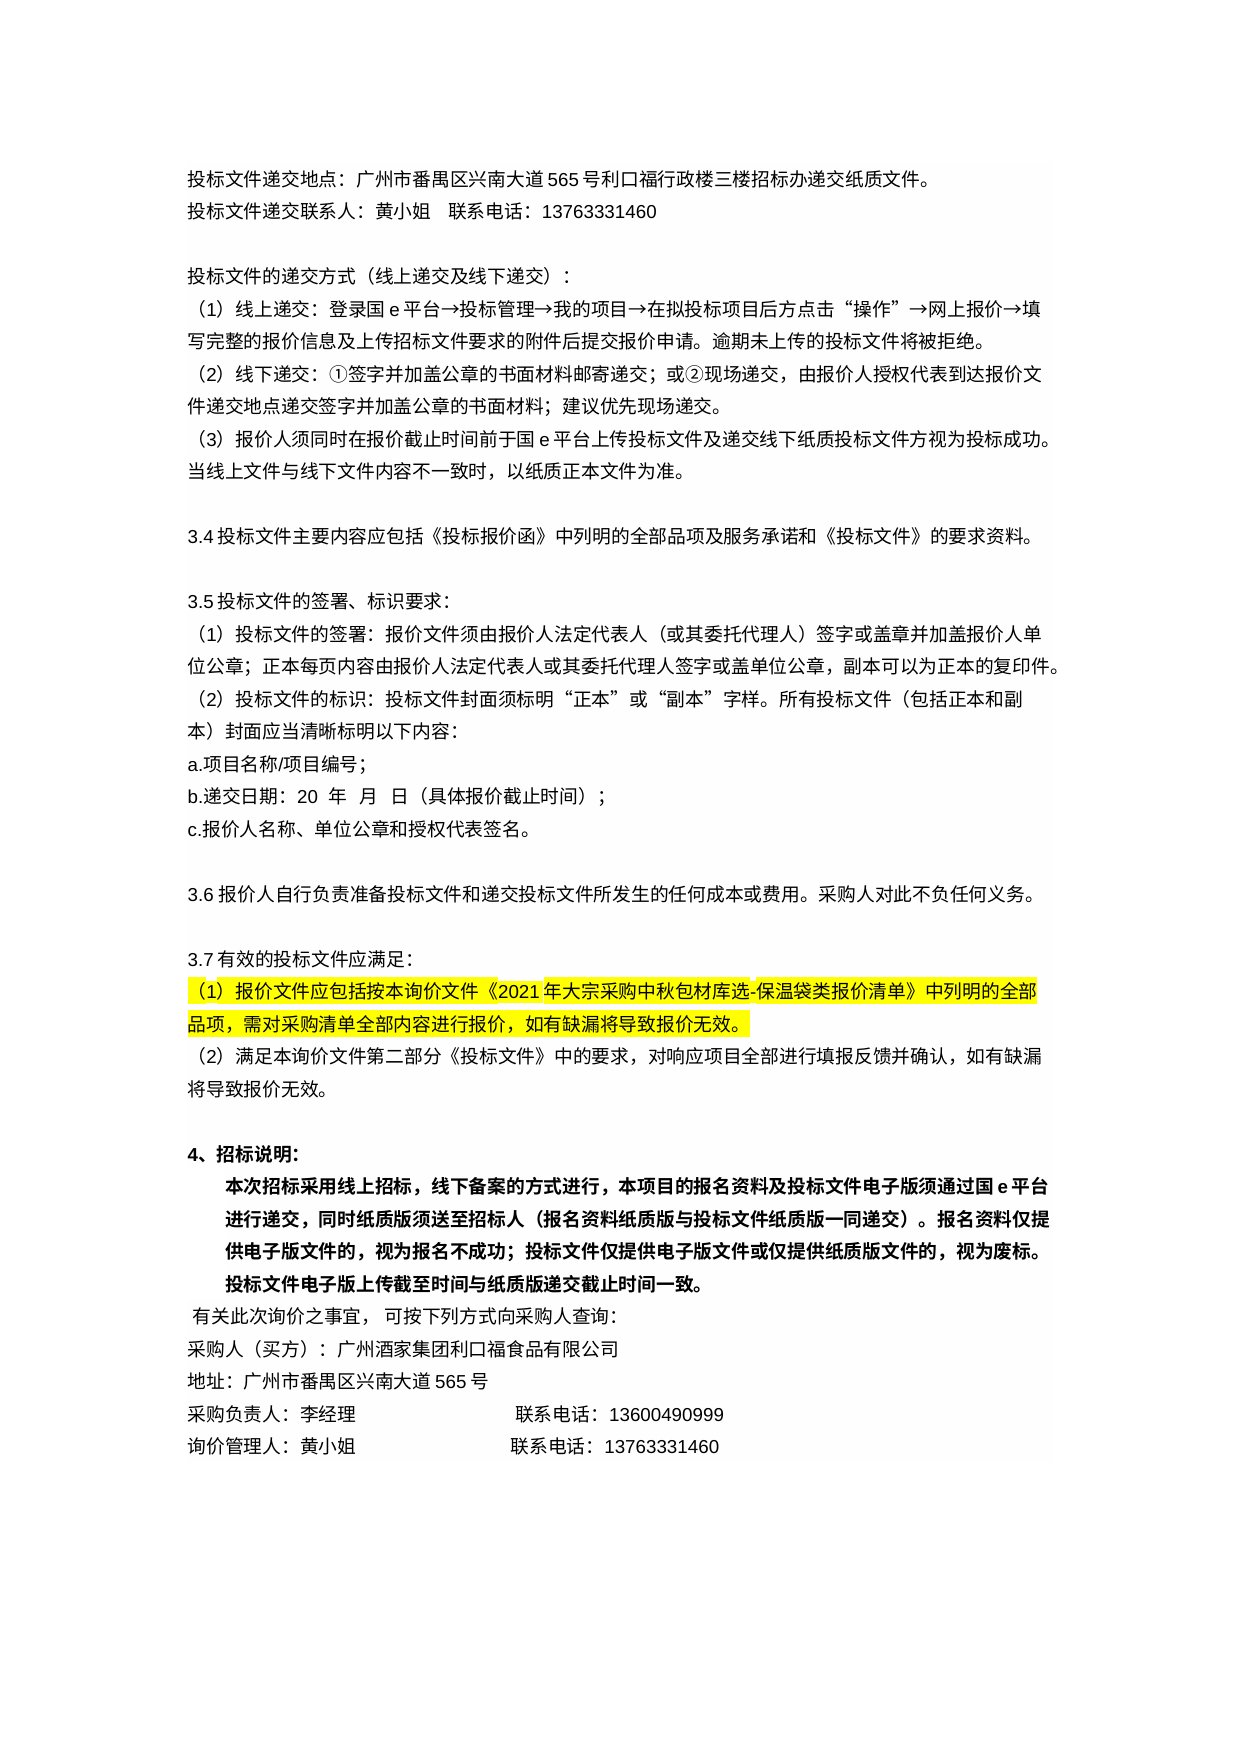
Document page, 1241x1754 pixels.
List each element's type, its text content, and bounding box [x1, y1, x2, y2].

text 3.4投标文件主要内容应包括《投标报价函》中列明的全部品项及服务承诺和《投标文件》的要求资料。 [187, 519, 1053, 552]
text 采购人（买方）：广州酒家集团利口福食品有限公司 [187, 1332, 1053, 1364]
text （2）线下递交：①签字并加盖公章的书面材料邮寄递交；或②现场递交，由报价人授权代表到达报价文件递交地点递交签字并加盖公章的书面材料；建议优先现场递交。 [187, 357, 1053, 422]
text （2）满足本询价文件第二部分《投标文件》中的要求，对响应项目全部进行填报反馈并确认，如有缺漏将导致报价无效。 [187, 1039, 1053, 1104]
text 4、招标说明： [187, 1137, 1053, 1169]
text 本次招标采用线上招标，线下备案的方式进行，本项目的报名资料及投标文件电子版须通过国e平台进行递交，同时纸质版须送至招标人（报名资料纸质版与投标文件纸质版一同递交）。报名资料仅提供电子版文件的，视为报名不成功；投标文件仅提供电子版文件或仅提供纸质版文件的，视为废标。投标文件电子版上传截至时间与纸质版递交截止时间一致。 [225, 1169, 1053, 1299]
text （3）报价人须同时在报价截止时间前于国e平台上传投标文件及递交线下纸质投标文件方视为投标成功。当线上文件与线下文件内容不一致时，以纸质正本文件为准。 [187, 422, 1053, 487]
text 有关此次询价之事宜， 可按下列方式向采购人查询： [187, 1299, 1053, 1332]
text （1）线上递交：登录国e平台→投标管理→我的项目→在拟投标项目后方点击“操作”→网上报价→填写完整的报价信息及上传招标文件要求的附件后提交报价申请。逾期未上传的投标文件将被拒绝。 [187, 292, 1053, 357]
text b.递交日期：20 年 月 日（具体报价截止时间）； [187, 779, 1053, 812]
text （2）投标文件的标识：投标文件封面须标明“正本”或“副本”字样。所有投标文件（包括正本和副本）封面应当清晰标明以下内容： [187, 682, 1053, 747]
text 投标文件递交联系人：黄小姐 联系电话：13763331460 [187, 194, 1053, 227]
text 采购负责人：李经理 联系电话：13600490999 [187, 1397, 1053, 1429]
text c.报价人名称、单位公章和授权代表签名。 [187, 812, 1053, 844]
text 地址：广州市番禺区兴南大道565号 [187, 1364, 1053, 1397]
text 3.5投标文件的签署、标识要求： [187, 584, 1053, 617]
text 投标文件的递交方式（线上递交及线下递交）： [187, 259, 1053, 292]
text （1）报价文件应包括按本询价文件《2021年大宗采购中秋包材库选-保温袋类报价清单》中列明的全部品项，需对采购清单全部内容进行报价，如有缺漏将导致报价无效。 [187, 974, 1053, 1039]
text 3.6 报价人自行负责准备投标文件和递交投标文件所发生的任何成本或费用。采购人对此不负任何义务。 [187, 877, 1053, 909]
text 询价管理人：黄小姐 联系电话：13763331460 [187, 1429, 1053, 1462]
text a.项目名称/项目编号； [187, 747, 1053, 779]
text （1）投标文件的签署：报价文件须由报价人法定代表人（或其委托代理人）签字或盖章并加盖报价人单位公章；正本每页内容由报价人法定代表人或其委托代理人签字或盖单位公章，副本可以为正本的复印件。 [187, 617, 1053, 682]
text 投标文件递交地点：广州市番禺区兴南大道565号利口福行政楼三楼招标办递交纸质文件。 [187, 162, 1053, 194]
text 3.7有效的投标文件应满足： [187, 942, 1053, 974]
